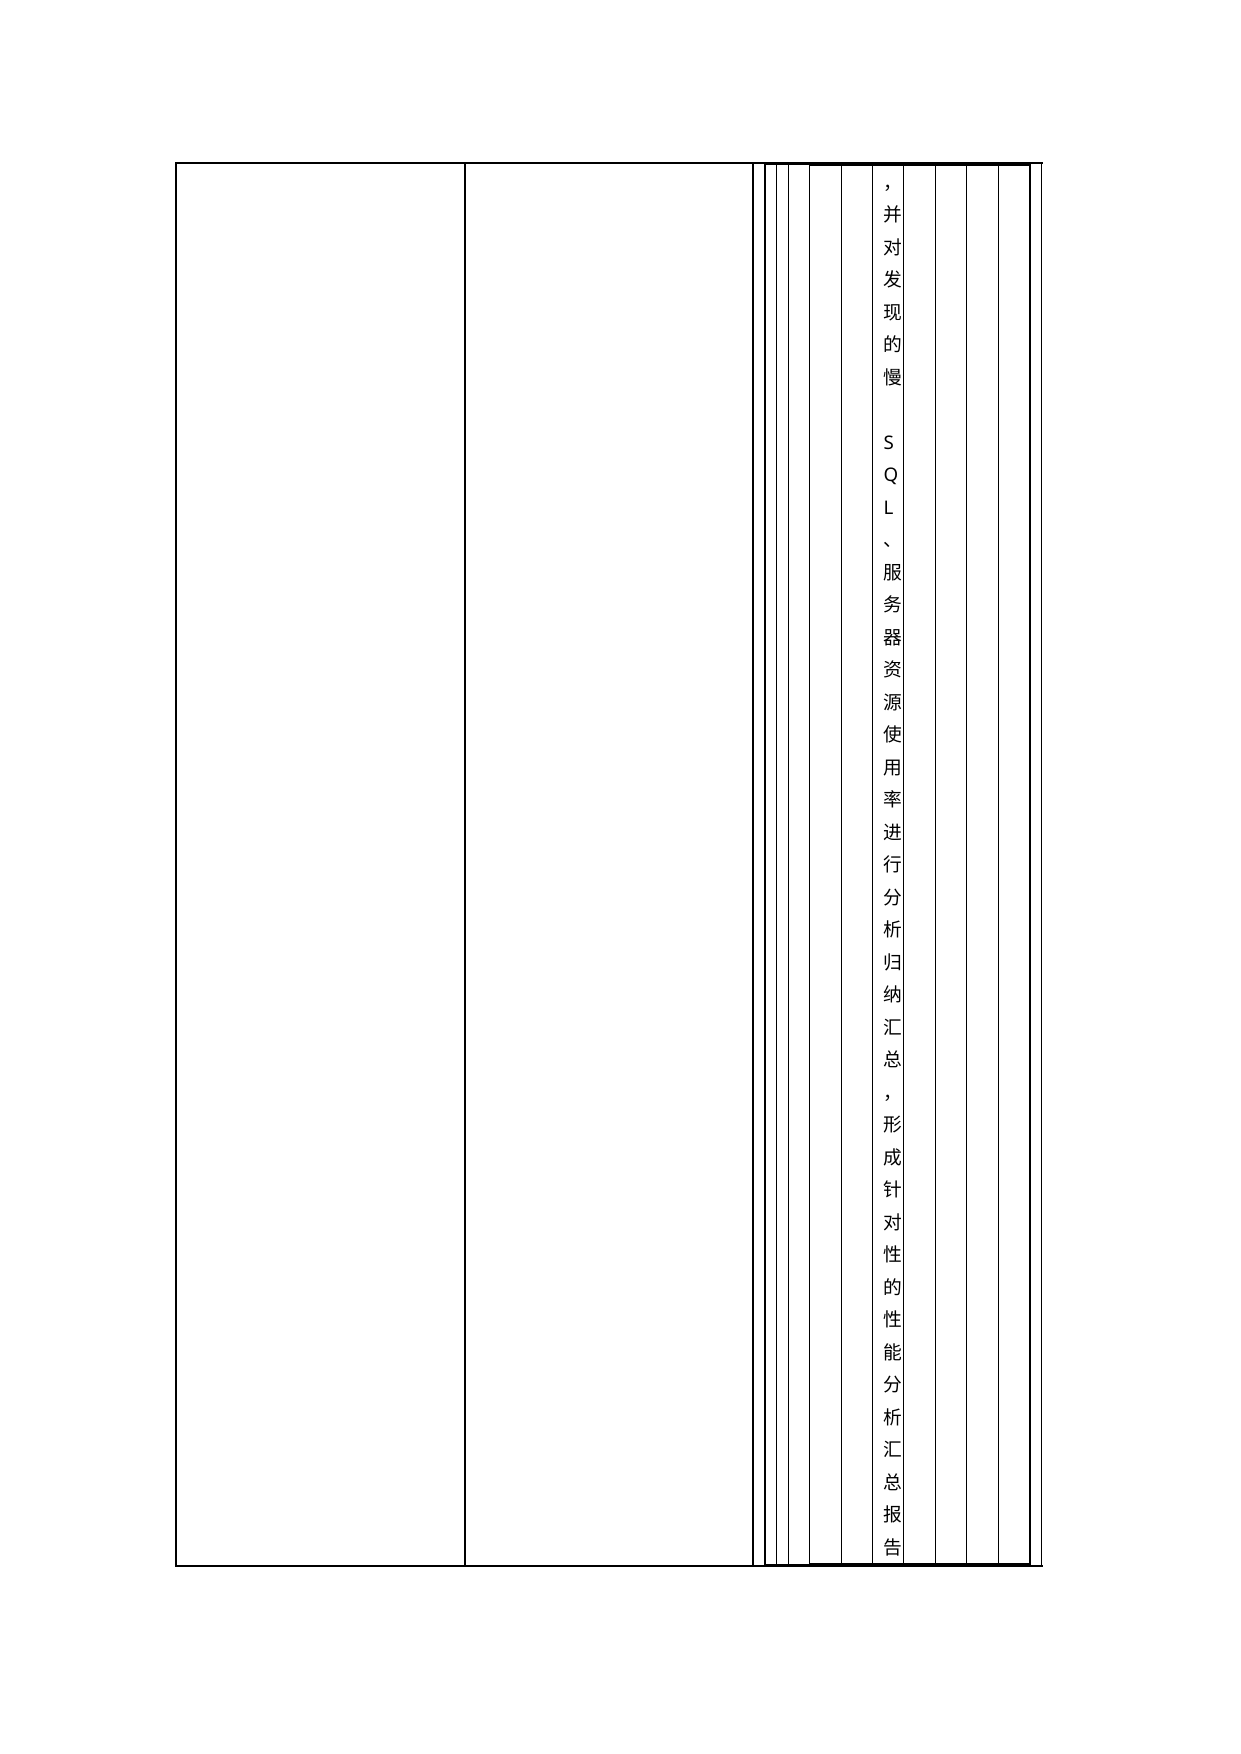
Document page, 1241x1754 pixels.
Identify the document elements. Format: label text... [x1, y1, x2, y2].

table_cell [873, 166, 903, 1563]
table_cell [754, 164, 764, 1565]
table_cell [1031, 164, 1041, 1565]
table_cell [904, 166, 935, 1563]
table_cell [810, 166, 841, 1563]
table_cell [936, 166, 966, 1563]
table_cell 1 [177, 164, 464, 1565]
table_cell [466, 164, 752, 1565]
table_cell [789, 165, 809, 1564]
table_cell [777, 165, 788, 1564]
table_cell [842, 166, 872, 1563]
table_cell [999, 166, 1029, 1563]
table_cell [766, 165, 776, 1564]
table_cell [967, 166, 998, 1563]
